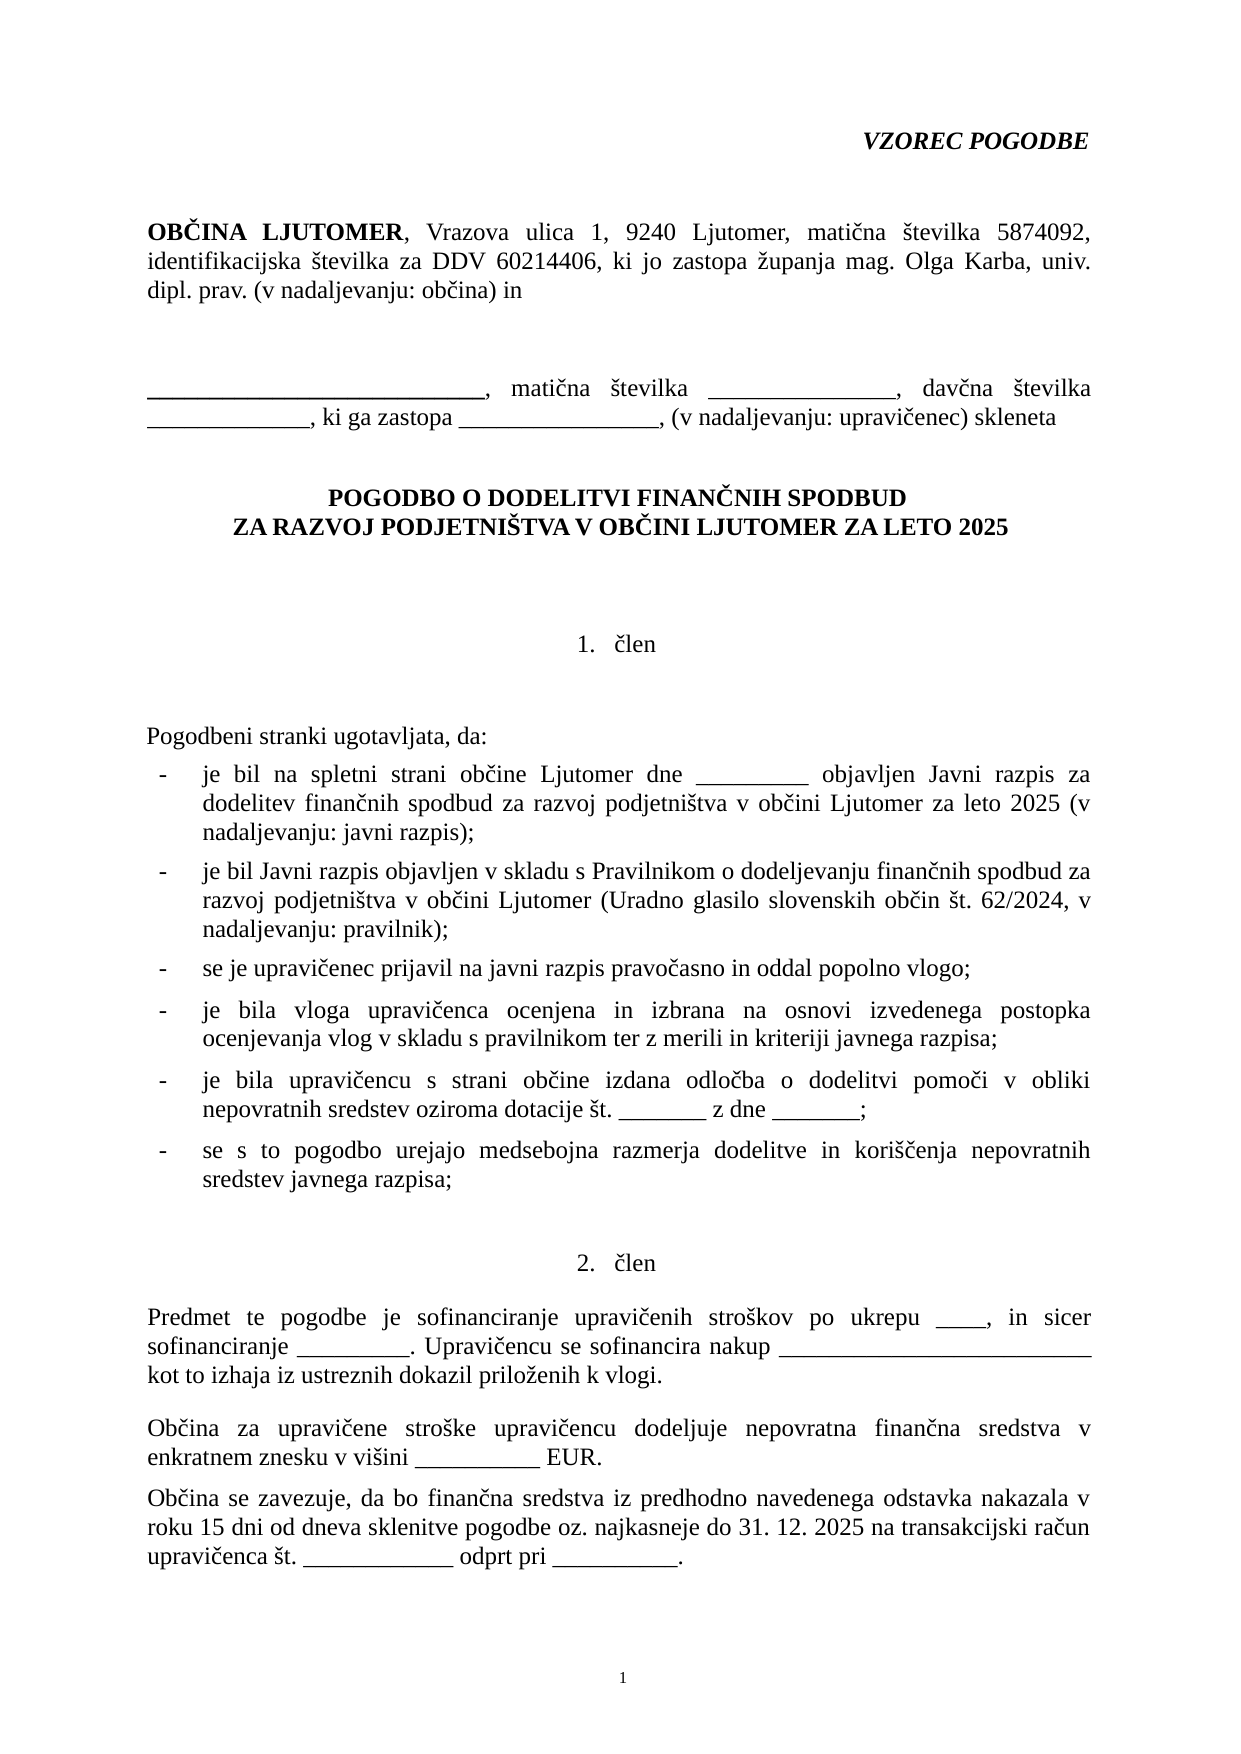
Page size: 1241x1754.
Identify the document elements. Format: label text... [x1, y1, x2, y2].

text ZA RAZVOJ PODJETNIŠTVA V OBČINI LJUTOMER ZA LETO 2025 [149, 512, 1093, 541]
text VZOREC POGODBE [147, 126, 1092, 155]
list se s to pogodbo urejajo medsebojna razmerja dodelitve in koriščenja nepovratnih sredstev javnega razpisa; [158, 1135, 1092, 1193]
text POGODBO O DODELITVI FINANČNIH SPODBUD [149, 483, 1086, 512]
list je bila vloga upravičenca ocenjena in izbrana na osnovi izvedenega postopka ocenjevanja vlog v skladu s pravilnikom ter z merili in kriteriji javnega razpisa; [158, 995, 1092, 1052]
list je bila upravičencu s strani občine izdana odločba o dodelitvi pomoči v obliki nepovratnih sredstev oziroma dotacije št. _______ z dne _______; [158, 1065, 1092, 1122]
list je bil na spletni strani občine Ljutomer dne _________ objavljen Javni razpis za dodelitev finančnih spodbud za razvoj podjetništva v občini Ljutomer za leto 2025 (v nadaljevanju: javni razpis); [158, 759, 1092, 846]
list člen [140, 629, 1093, 657]
text Občina za upravičene stroške upravičencu dodeljuje nepovratna finančna sredstva v enkratnem znesku v višini __________ EUR. [147, 1413, 1092, 1471]
list je bil Javni razpis objavljen v skladu s Pravilnikom o dodeljevanju finančnih spodbud za razvoj podjetništva v občini Ljutomer (Uradno glasilo slovenskih občin št. 62/2024, v nadaljevanju: pravilnik); [158, 856, 1092, 943]
text Predmet te pogodbe je sofinanciranje upravičenih stroškov po ukrepu ____, in sicer sofinanciranje _________. Upravičencu se sofinancira nakup _________________________ kot to izhaja iz ustreznih dokazil priloženih k vlogi. [147, 1302, 1092, 1389]
list se je upravičenec prijavil na javni razpis pravočasno in oddal popolno vlogo; [158, 953, 1092, 982]
text Občina se zavezuje, da bo finančna sredstva iz predhodno navedenega odstavka nakazala v roku 15 dni od dneva sklenitve pogodbe oz. najkasneje do 31. 12. 2025 na transakcijski račun upravičenca št. ____________ odprt pri __________. [147, 1483, 1092, 1570]
text Pogodbeni stranki ugotavljata, da: [146, 721, 760, 750]
list člen [140, 1248, 1093, 1277]
text ___________________________, matična številka _______________, davčna številka _____________, ki ga zastopa ________________, (v nadaljevanju: upravičenec) skleneta [147, 373, 1092, 431]
text OBČINA LJUTOMER, Vrazova ulica 1, 9240 Ljutomer, matična številka 5874092, identifikacijska številka za DDV 60214406, ki jo zastopa županja mag. Olga Karba, univ. dipl. prav. (v nadaljevanju: občina) in [147, 217, 1092, 303]
